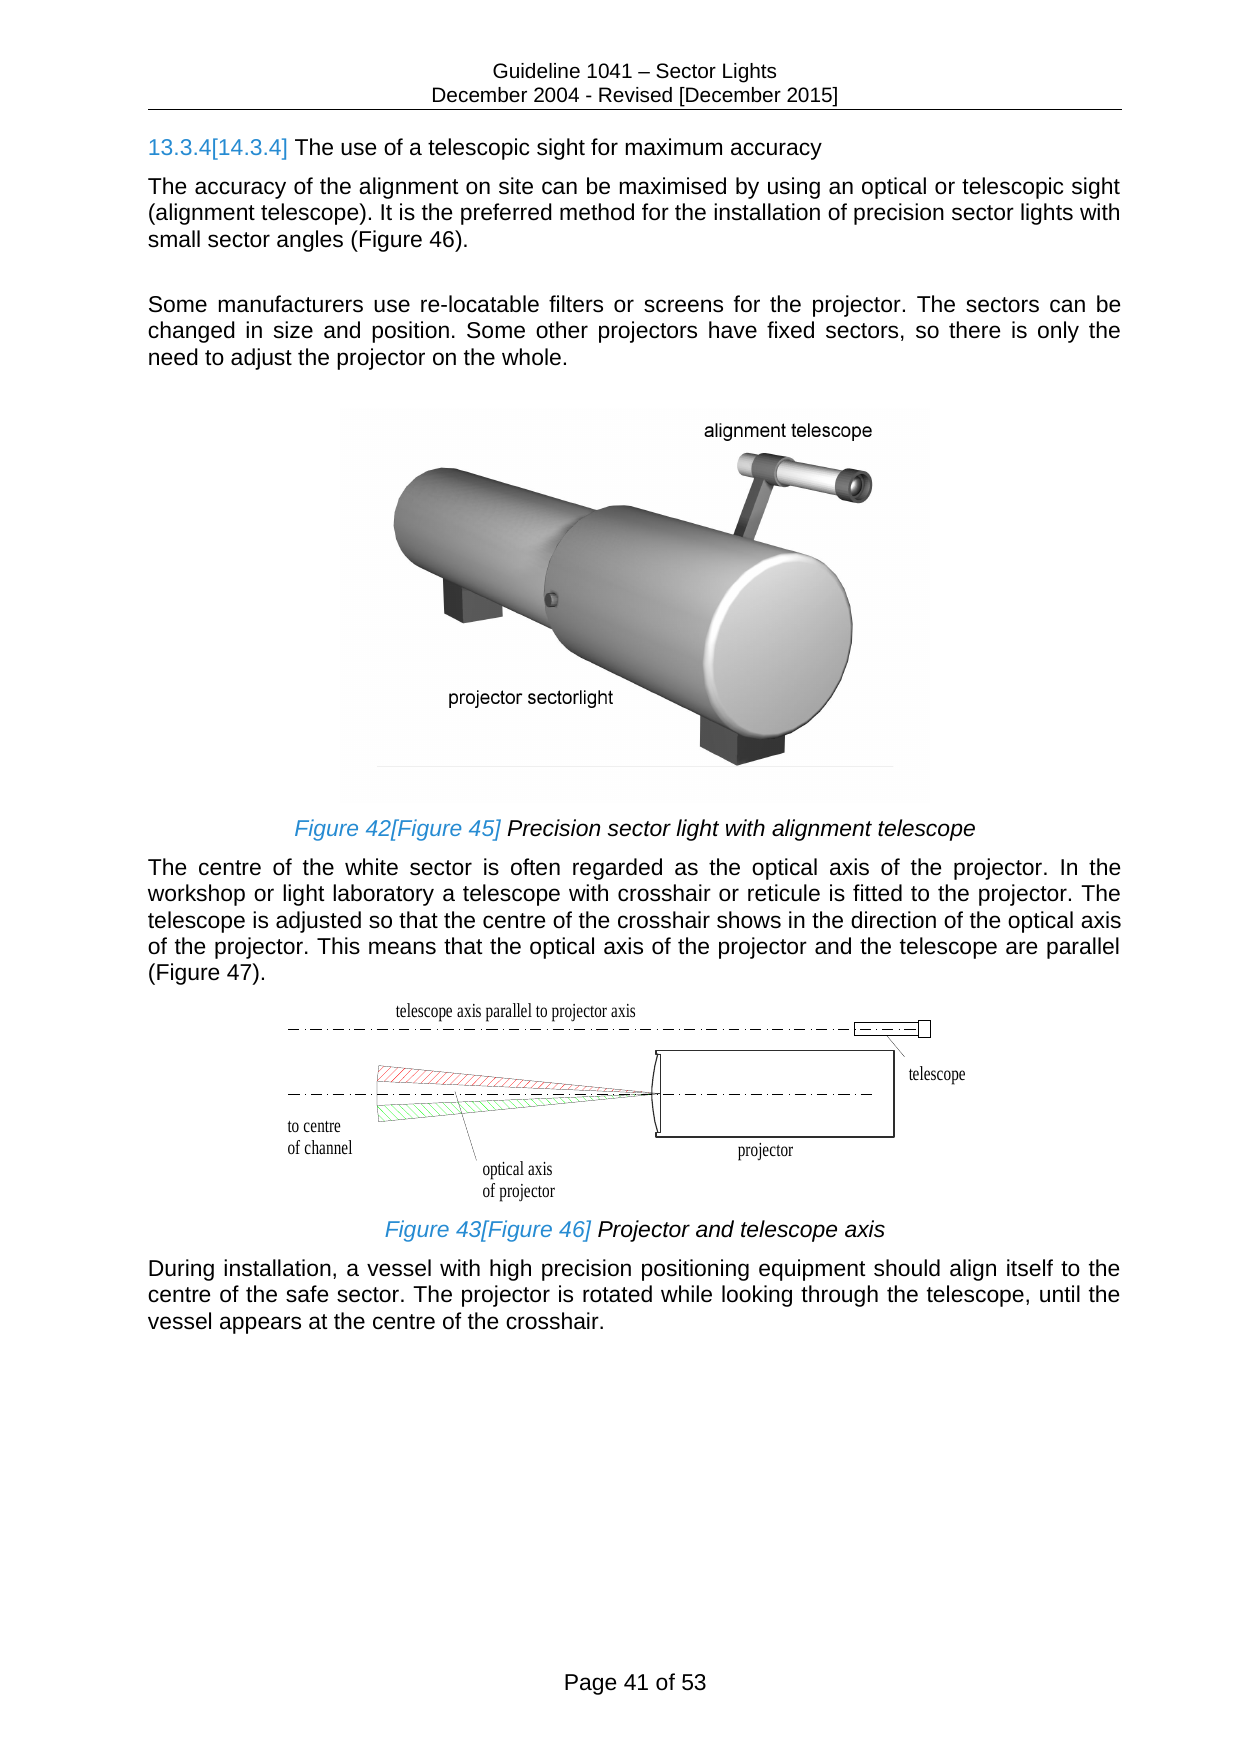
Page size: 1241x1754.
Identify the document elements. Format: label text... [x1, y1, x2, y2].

text During installation, a vessel with high precision positioning equipment should align itself to the centre of the safe sector. The projector is rotated while looking through the telescope, until the vessel appears at the centre of the crosshair. [148, 1255, 1122, 1334]
text Projector and telescope axis [148, 1216, 1122, 1243]
picture [339, 408, 931, 803]
text Precision sector light with alignment telescope [148, 815, 1122, 841]
text The accuracy of the alignment on site can be maximised by using an optical or telescopic sight (alignment telescope). It is the preferred method for the installation of precision sector lights with small sector angles (Figure 46). [148, 173, 1122, 252]
subtitle The use of a telescopic sight for maximum accuracy [148, 134, 1122, 160]
text The centre of the white sector is often regarded as the optical axis of the projector. In the workshop or light laboratory a telescope with crosshair or reticule is fitted to the projector. The telescope is adjusted so that the centre of the crosshair shows in the direction of the optical axis of the projector. This means that the optical axis of the projector and the telescope are parallel (Figure 47). [148, 854, 1122, 986]
text Some manufacturers use re-locatable filters or screens for the projector. The sectors can be changed in size and position. Some other projectors have fixed sectors, so there is only the need to adjust the projector on the whole. [148, 291, 1122, 370]
